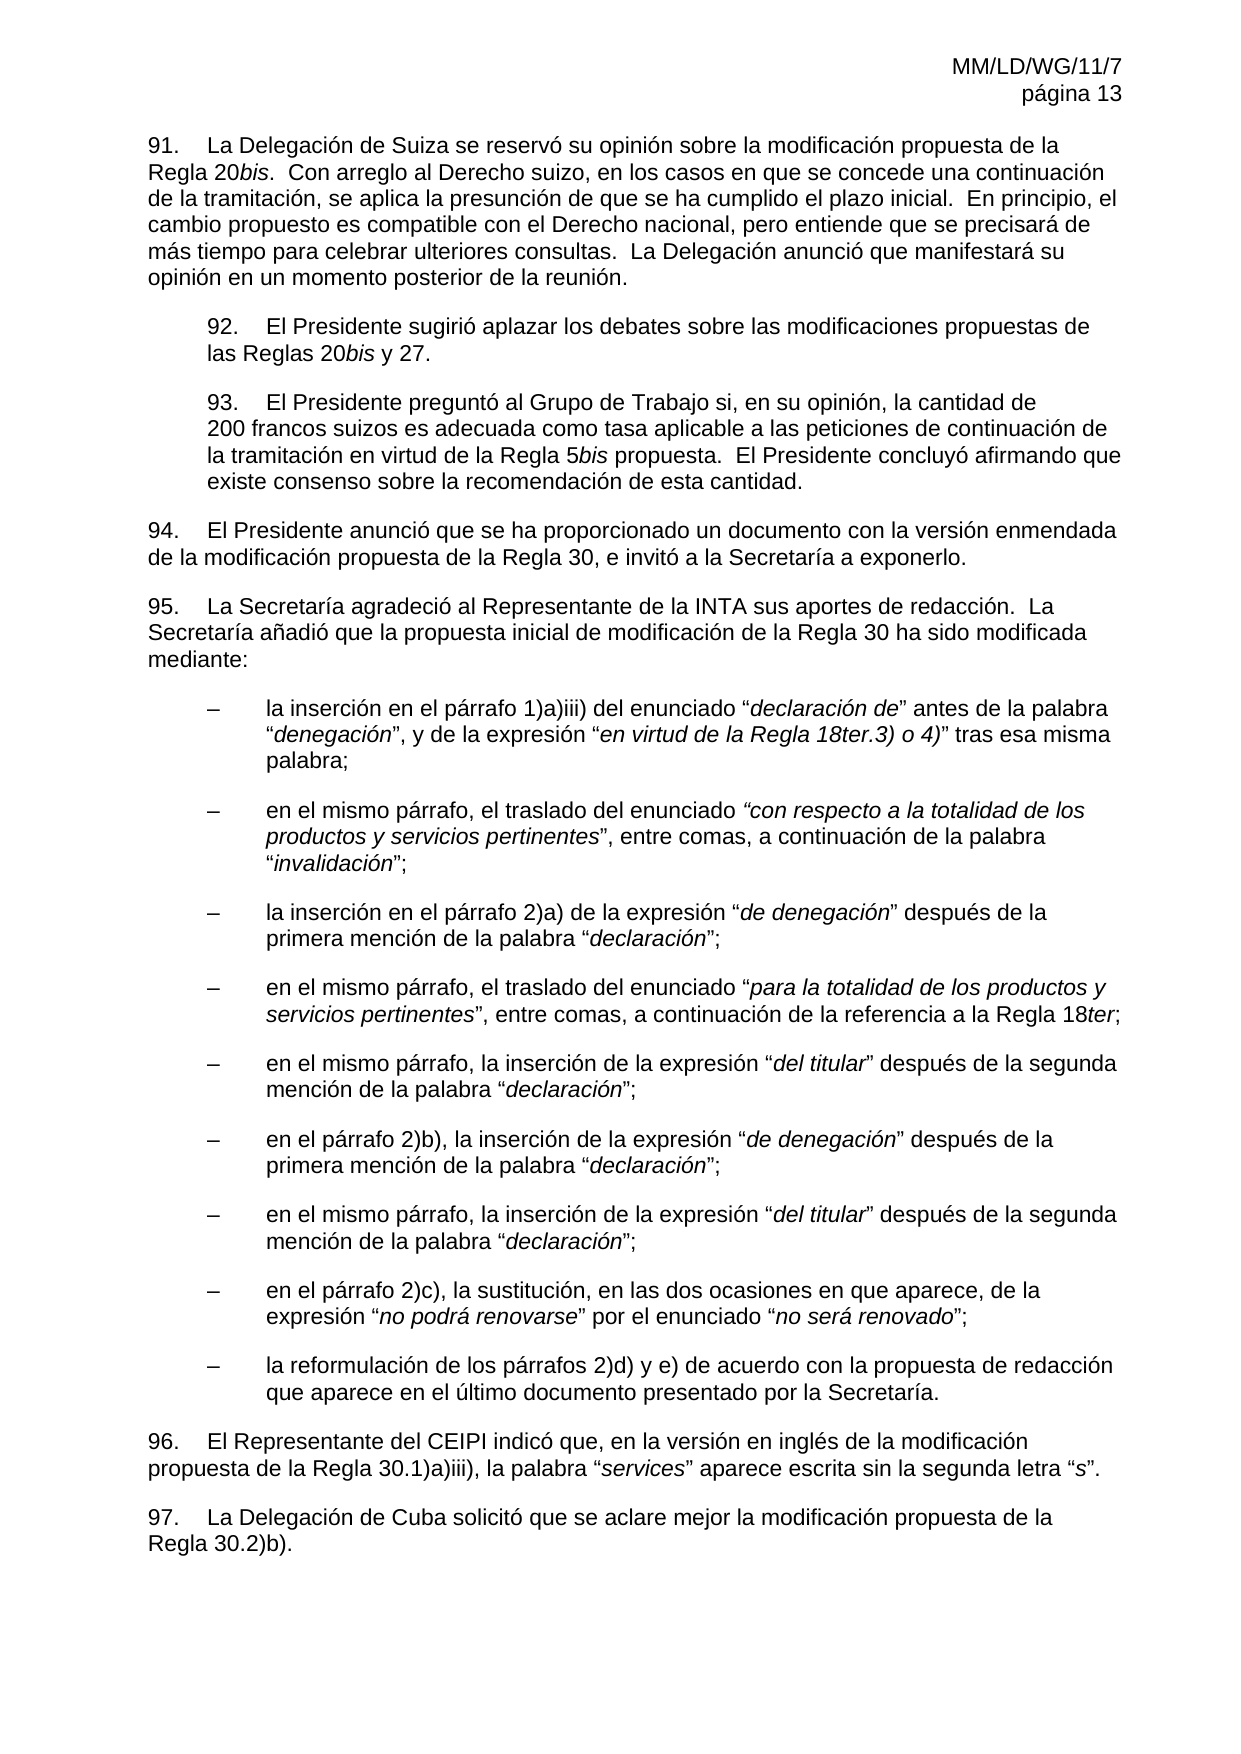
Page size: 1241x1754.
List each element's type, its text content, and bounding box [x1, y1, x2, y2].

text El Presidente sugirió aplazar los debates sobre las modificaciones propuestas de las Reglas 20bis y 27. [207, 313, 1122, 366]
list – en el mismo párrafo, el traslado del enunciado “para la totalidad de los productos y servicios pertinentes”, entre comas, a continuación de la referencia a la Regla 18ter; [207, 974, 1122, 1027]
text La Delegación de Cuba solicitó que se aclare mejor la modificación propuesta de la Regla 30.2)b). [148, 1504, 1122, 1556]
text La Delegación de Suiza se reservó su opinión sobre la modificación propuesta de la Regla 20bis. Con arreglo al Derecho suizo, en los casos en que se concede una continuación de la tramitación, se aplica la presunción de que se ha cumplido el plazo inicial. En principio, el cambio propuesto es compatible con el Derecho nacional, pero entiende que se precisará de más tiempo para celebrar ulteriores consultas. La Delegación anunció que manifestará su opinión en un momento posterior de la reunión. [148, 132, 1122, 290]
list – en el mismo párrafo, la inserción de la expresión “del titular” después de la segunda mención de la palabra “declaración”; [207, 1201, 1122, 1254]
text El Presidente anunció que se ha proporcionado un documento con la versión enmendada de la modificación propuesta de la Regla 30, e invitó a la Secretaría a exponerlo. [148, 517, 1122, 570]
list – en el párrafo 2)c), la sustitución, en las dos ocasiones en que aparece, de la expresión “no podrá renovarse” por el enunciado “no será renovado”; [207, 1277, 1122, 1329]
list – en el mismo párrafo, la inserción de la expresión “del titular” después de la segunda mención de la palabra “declaración”; [207, 1050, 1122, 1103]
text El Representante del CEIPI indicó que, en la versión en inglés de la modificación propuesta de la Regla 30.1)a)iii), la palabra “services” aparece escrita sin la segunda letra “s”. [148, 1428, 1122, 1481]
list – en el párrafo 2)b), la inserción de la expresión “de denegación” después de la primera mención de la palabra “declaración”; [207, 1126, 1122, 1178]
list – la inserción en el párrafo 2)a) de la expresión “de denegación” después de la primera mención de la palabra “declaración”; [207, 899, 1122, 951]
text El Presidente preguntó al Grupo de Trabajo si, en su opinión, la cantidad de 200 francos suizos es adecuada como tasa aplicable a las peticiones de continuación de la tramitación en virtud de la Regla 5bis propuesta. El Presidente concluyó afirmando que existe consenso sobre la recomendación de esta cantidad. [207, 389, 1122, 494]
list – la reformulación de los párrafos 2)d) y e) de acuerdo con la propuesta de redacción que aparece en el último documento presentado por la Secretaría. [207, 1352, 1122, 1405]
list – en el mismo párrafo, el traslado del enunciado “con respecto a la totalidad de los productos y servicios pertinentes”, entre comas, a continuación de la palabra “invalidación”; [207, 797, 1122, 876]
list – la inserción en el párrafo 1)a)iii) del enunciado “declaración de” antes de la palabra “denegación”, y de la expresión “en virtud de la Regla 18ter.3) o 4)” tras esa misma palabra; [207, 695, 1122, 774]
text La Secretaría agradeció al Representante de la INTA sus aportes de redacción. La Secretaría añadió que la propuesta inicial de modificación de la Regla 30 ha sido modificada mediante: [148, 593, 1122, 672]
